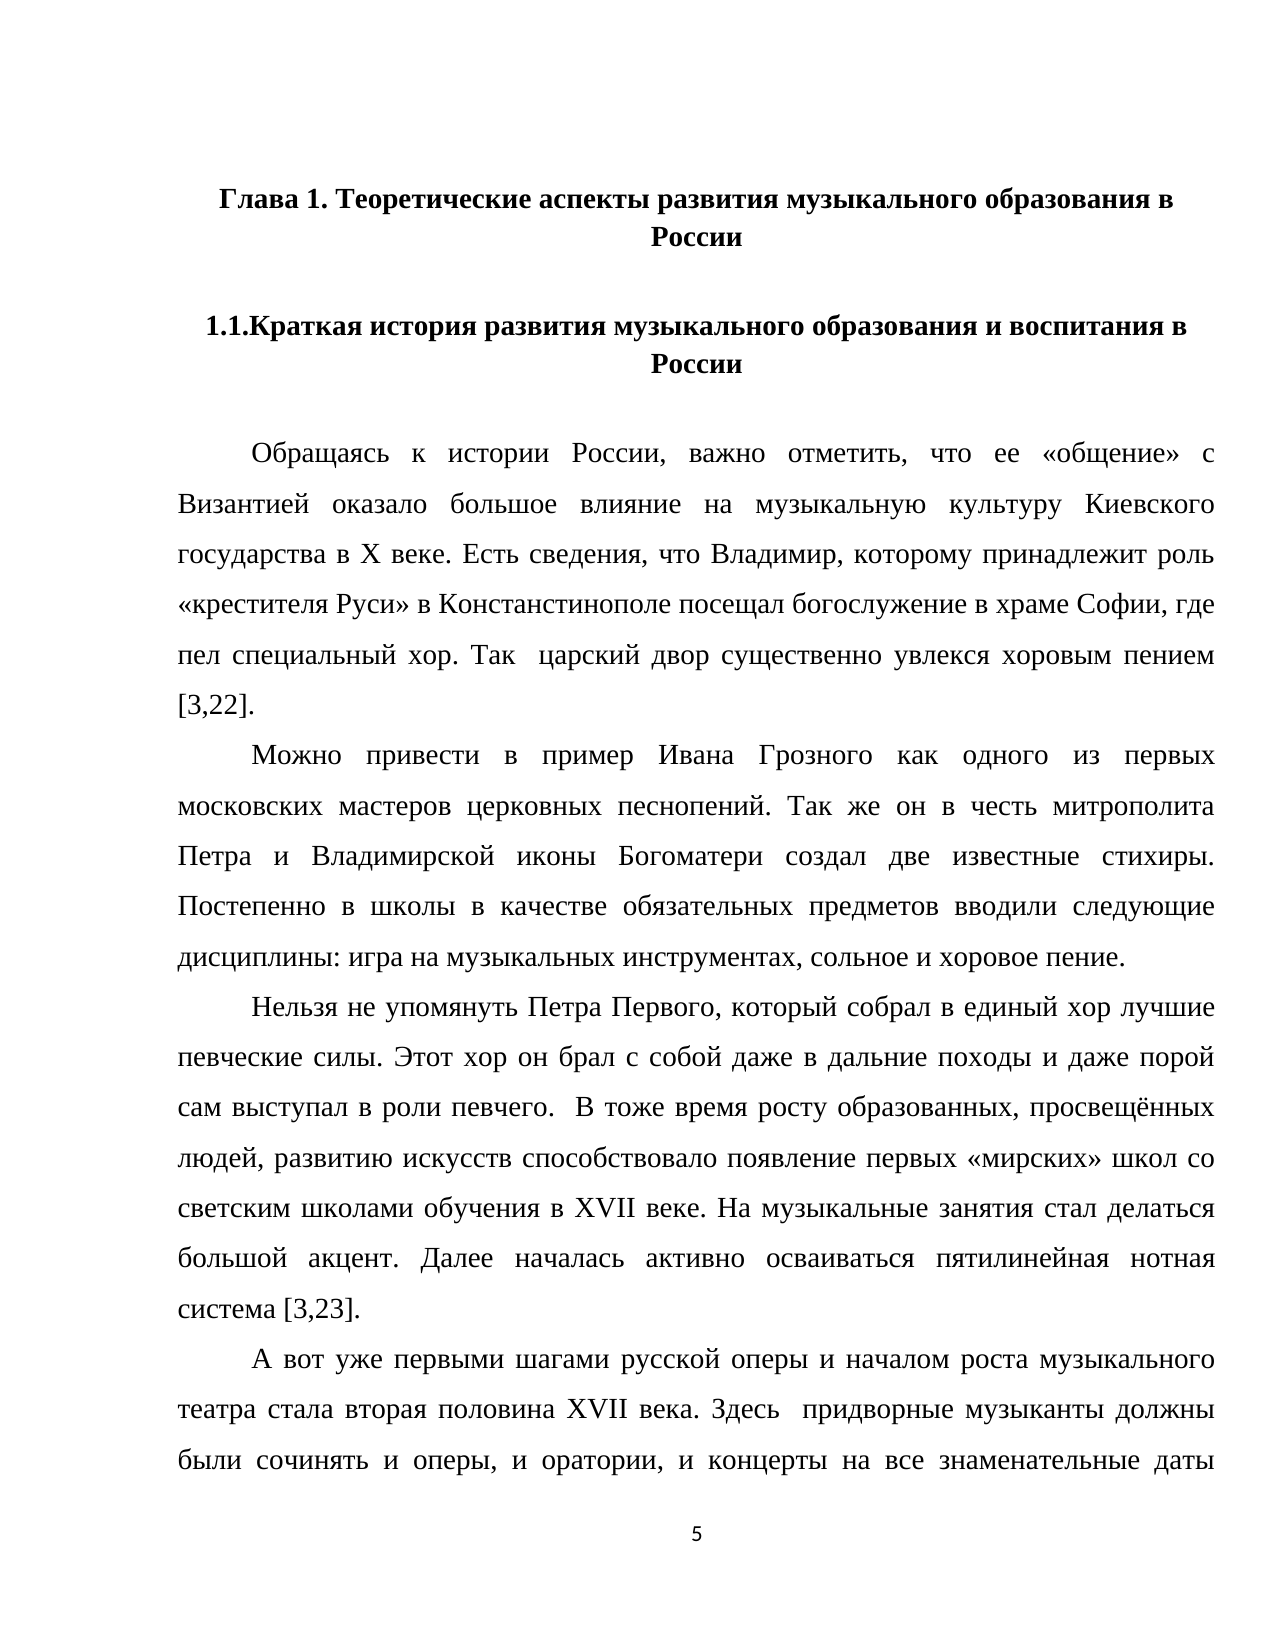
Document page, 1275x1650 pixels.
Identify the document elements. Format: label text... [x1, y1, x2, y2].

subtitle 1.1.Краткая история развития музыкального образования и воспитания в России [177, 308, 1216, 380]
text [177, 1341, 1216, 1475]
subtitle Глава 1. Теоретические аспекты развития музыкального образования в России [177, 181, 1216, 253]
text Можно привести в пример Ивана Грозного как одного из первых московских мастеров церковных песнопений. Так же он в честь митрополита Петра и Владимирской иконы Богоматери создал две известные стихиры. Постепенно в школы в качестве обязательных предметов вводили следующие дисциплины: игра на музыкальных инструментах, сольное и хоровое пение. [177, 737, 1216, 972]
text Обращаясь к истории России, важно отметить, что ее «общение» с Византией оказало большое влияние на музыкальную культуру Киевского государства в Х веке. Есть сведения, что Владимир, которому принадлежит роль «крестителя Руси» в Констанстинополе посещал богослужение в храме Софии, где пел специальный хор. Так царский двор существенно увлекся хоровым пением [3,22]. [177, 436, 1216, 721]
text Нельзя не упомянуть Петра Первого, который собрал в единый хор лучшие певческие силы. Этот хор он брал с собой даже в дальние походы и даже порой сам выступал в роли певчего. В тоже время росту образованных, просвещённых людей, развитию искусств способствовало появление первых «мирских» школ со светским школами обучения в XVII веке. На музыкальные занятия стал делаться большой акцент. Далее началась активно осваиваться пятилинейная нотная система [3,23]. [177, 989, 1216, 1324]
